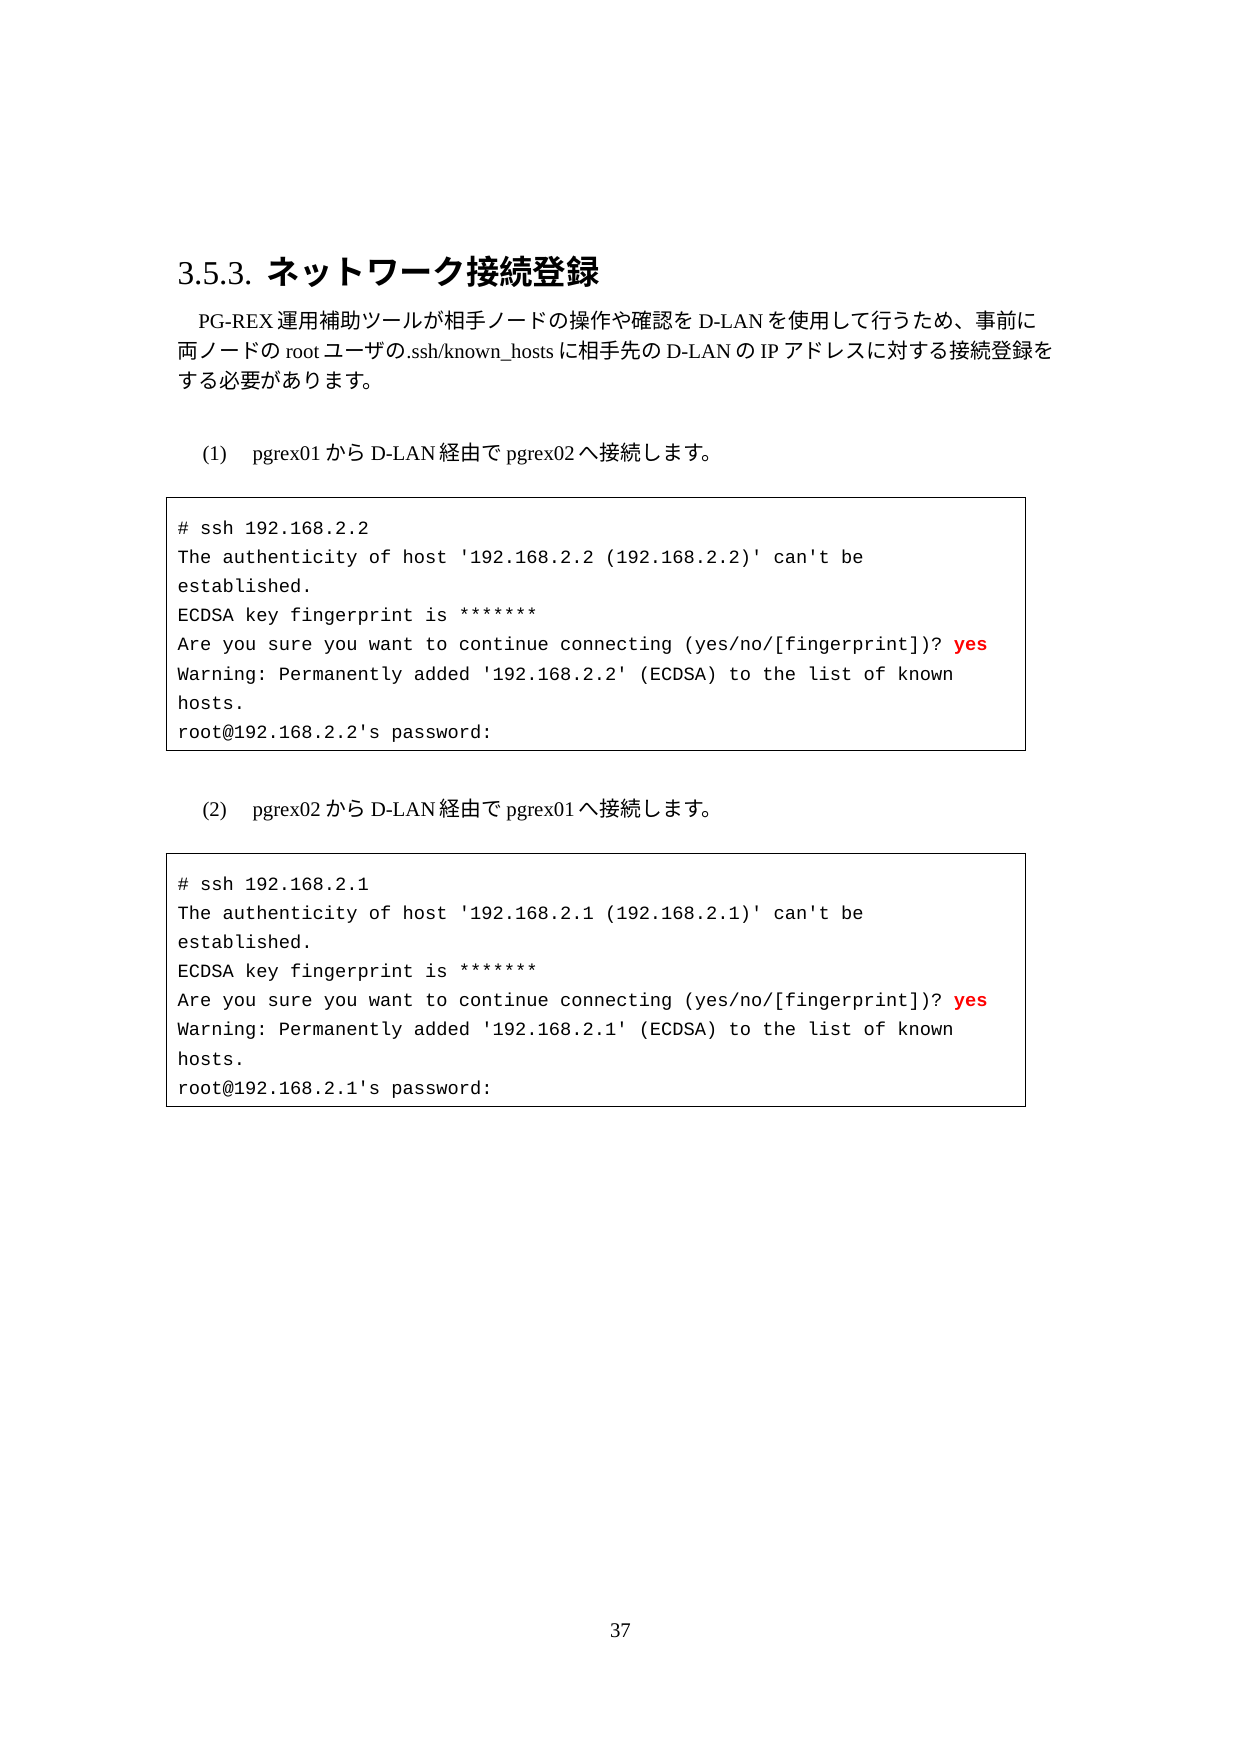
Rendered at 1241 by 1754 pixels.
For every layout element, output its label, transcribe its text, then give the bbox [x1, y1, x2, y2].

subtitle ネットワーク接続登録 [177, 248, 1063, 294]
table_header # ssh 192.168.2.1 The authenticity of host '192.168.2.1 (192.168.2.1)' can't be established. ECDSA key fingerprint is ******* Are you sure you want to continue connecting (yes/no/[fingerprint])? yes Warning: Permanently added '192.168.2.1' (ECDSA) to the list of known hosts. root@192.168.2.1's password: [167, 854, 1025, 1106]
text PG-REX運用補助ツールが相手ノードの操作や確認をD-LANを使用して行うため、事前に両ノードのrootユーザの.ssh/known_hostsに相手先のD-LANのIPアドレスに対する接続登録をする必要があります。 [177, 304, 1054, 395]
list pgrex02からD-LAN経由でpgrex01へ接続します。 [202, 792, 1063, 823]
list pgrex01からD-LAN経由でpgrex02へ接続します。 [202, 437, 1063, 467]
table_header # ssh 192.168.2.2 The authenticity of host '192.168.2.2 (192.168.2.2)' can't be established. ECDSA key fingerprint is ******* Are you sure you want to continue connecting (yes/no/[fingerprint])? yes Warning: Permanently added '192.168.2.2' (ECDSA) to the list of known hosts. root@192.168.2.2's password: [167, 498, 1025, 750]
